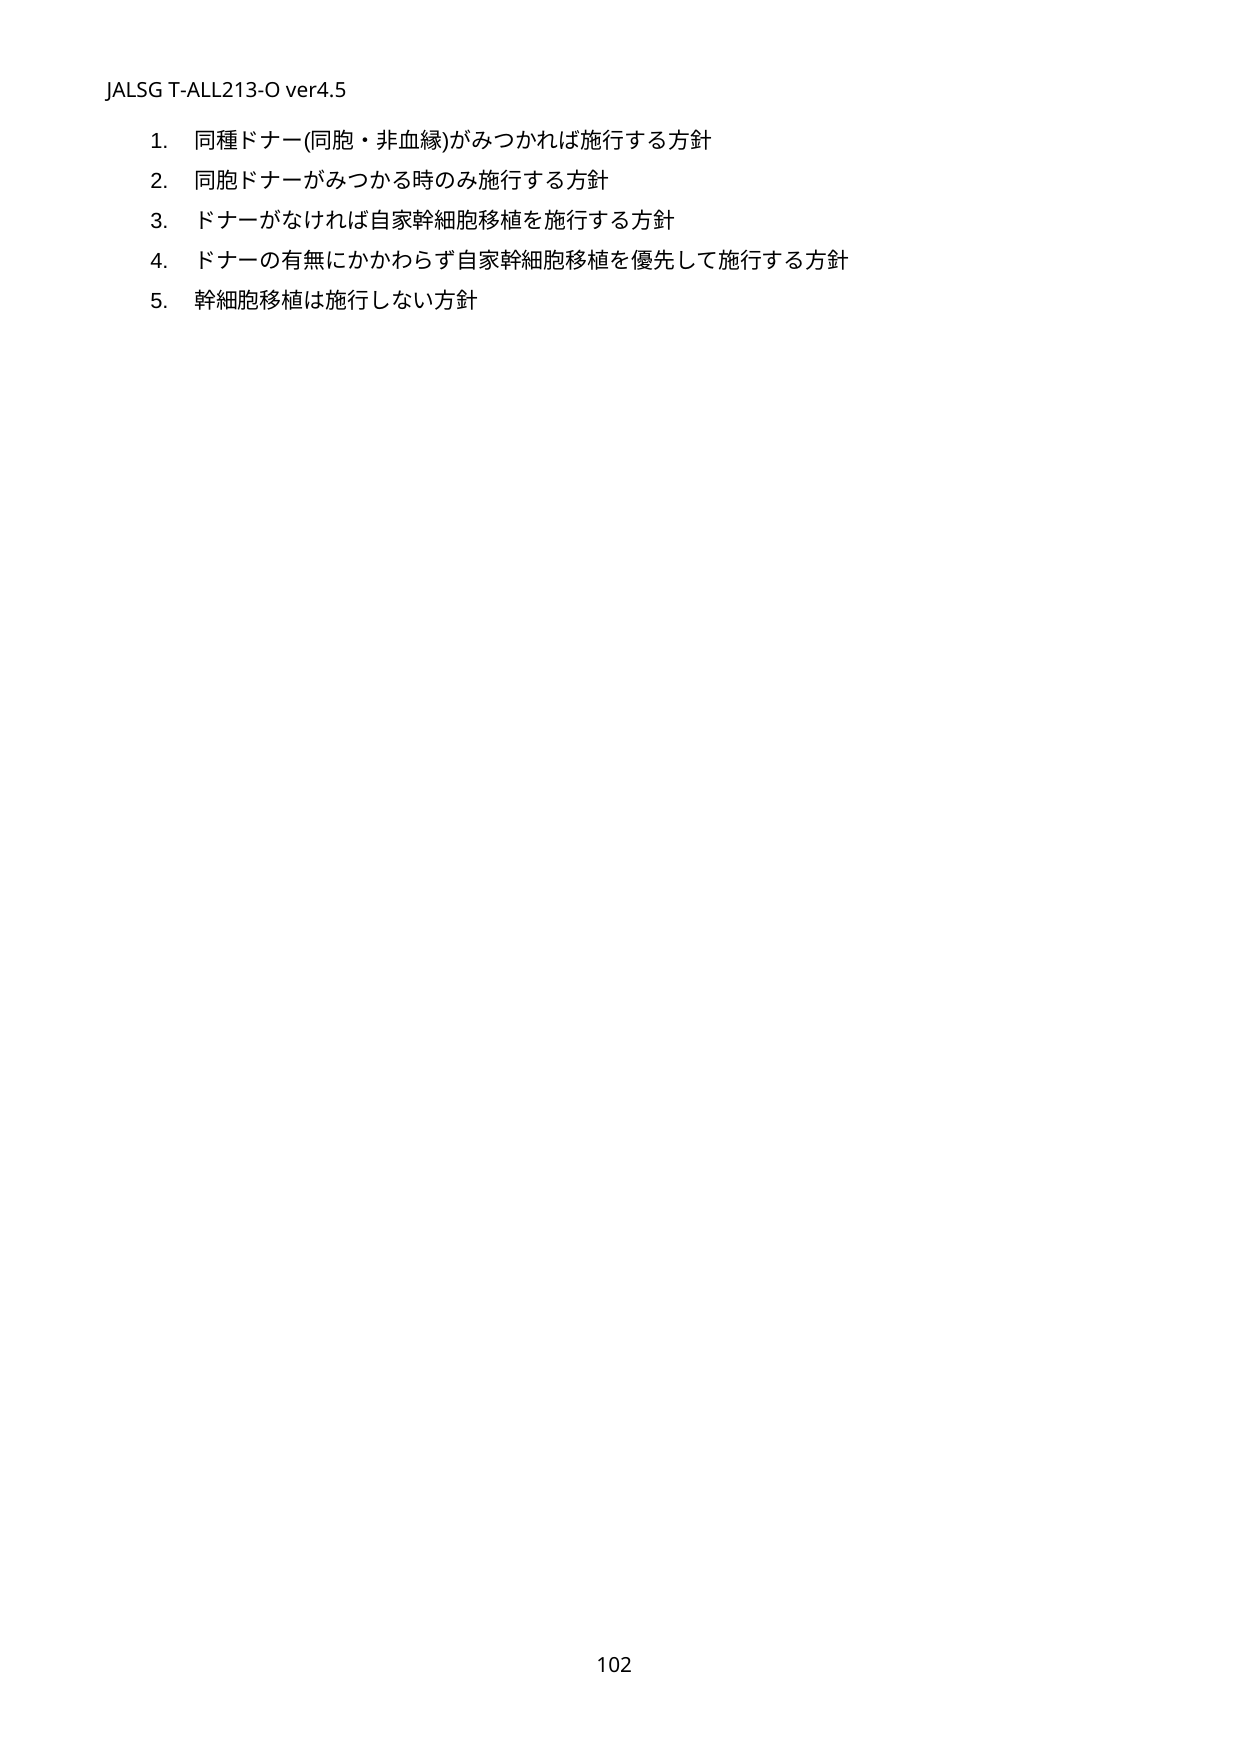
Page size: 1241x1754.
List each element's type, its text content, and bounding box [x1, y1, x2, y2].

list ドナーがなければ自家幹細胞移植を施行する方針 [150, 199, 1122, 239]
list 同胞ドナーがみつかる時のみ施行する方針 [150, 159, 1122, 199]
list 同種ドナー(同胞・非血縁)がみつかれば施行する方針 [150, 119, 1122, 159]
list ドナーの有無にかかわらず自家幹細胞移植を優先して施行する方針 [150, 239, 1122, 278]
list 幹細胞移植は施行しない方針 [150, 278, 1122, 318]
